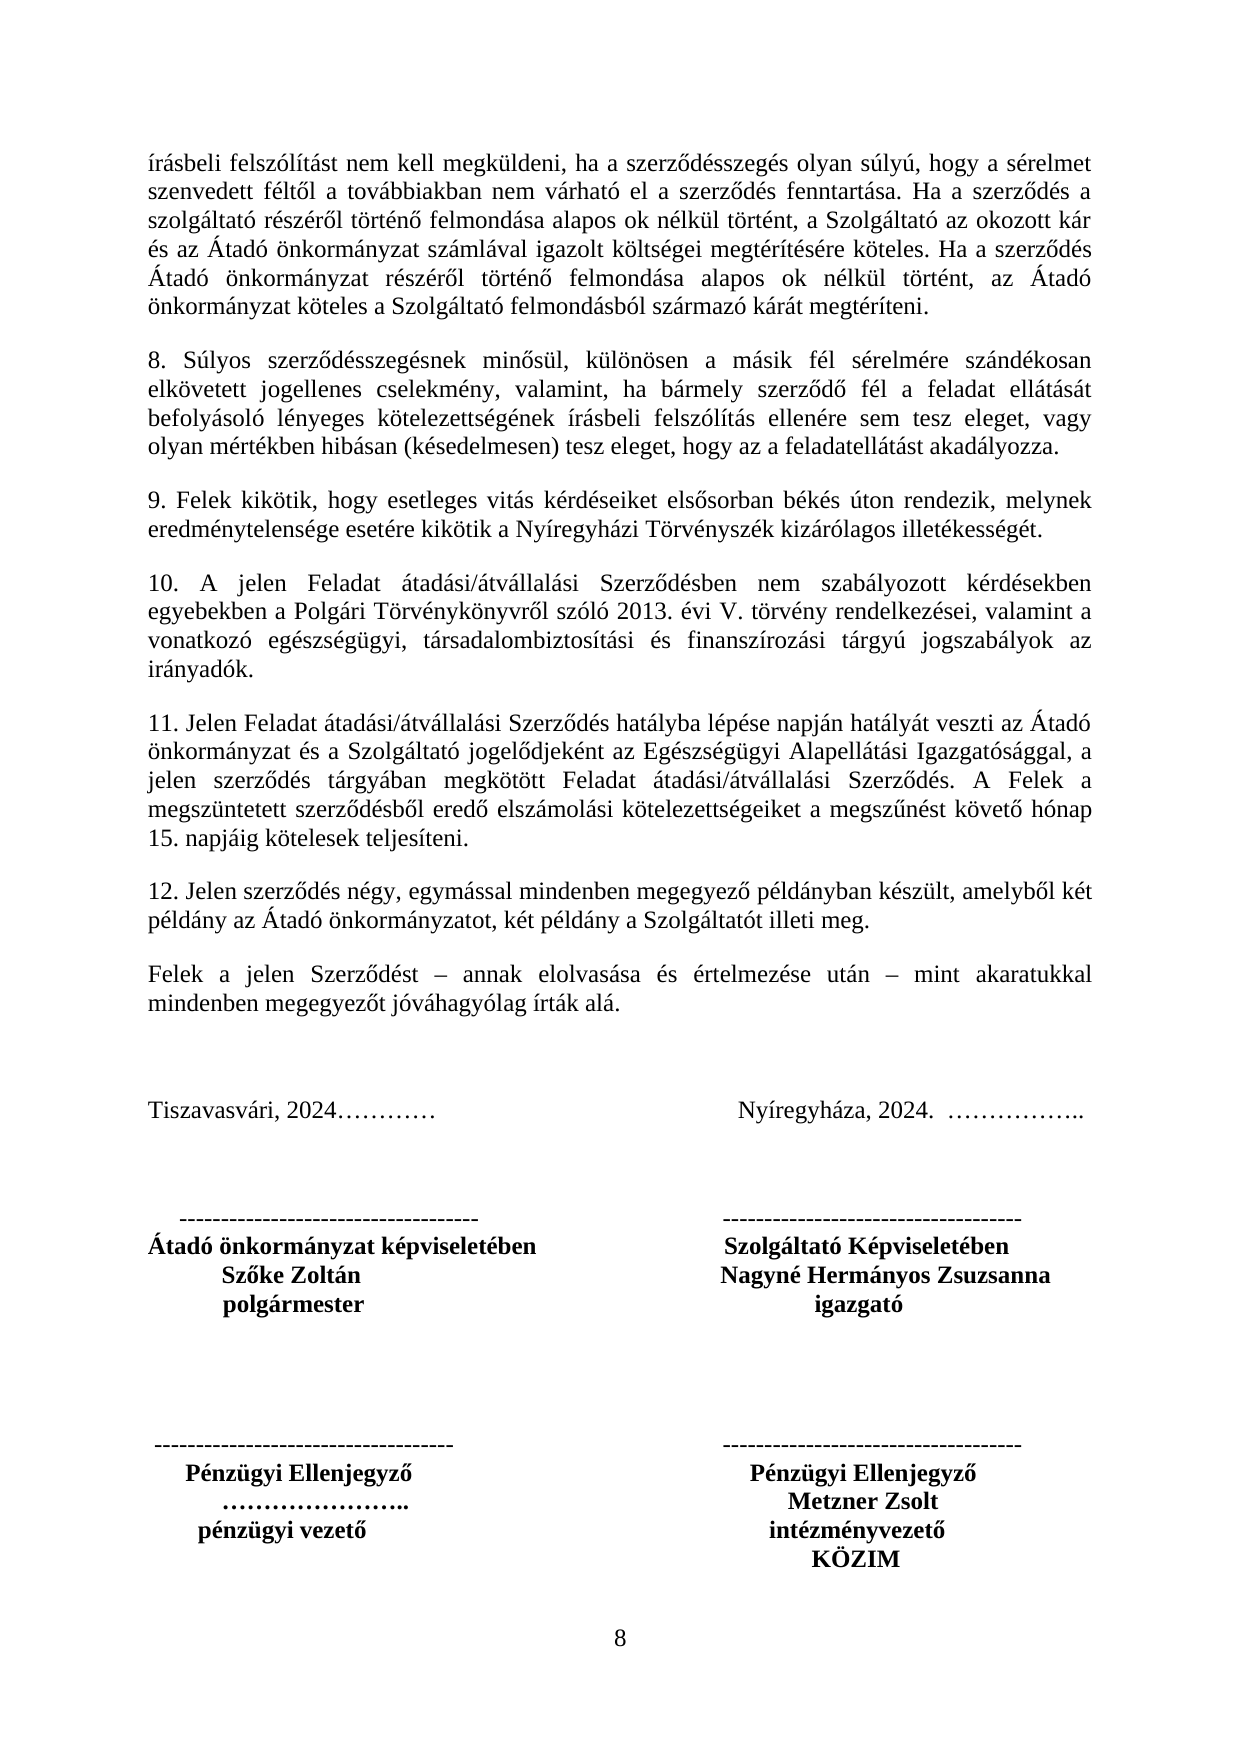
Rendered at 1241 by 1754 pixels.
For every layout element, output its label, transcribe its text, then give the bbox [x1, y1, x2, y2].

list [148, 148, 1093, 320]
text KÖZIM [738, 1544, 1093, 1573]
text pénzügyi vezető intézményvezető [148, 1515, 1093, 1544]
text ………………….. Metzner Zsolt [148, 1486, 1093, 1515]
list 9. Felek kikötik, hogy esetleges vitás kérdéseiket elsősorban békés úton rendezik, melynek eredménytelensége esetére kikötik a Nyíregyházi Törvényszék kizárólagos illetékességét. [148, 485, 1093, 543]
list Felek a jelen Szerződést – annak elolvasása és értelmezése után – mint akaratukkal mindenben megegyezőt jóváhagyólag írták alá. [148, 959, 1093, 1016]
list 8. Súlyos szerződésszegésnek minősül, különösen a másik fél sérelmére szándékosan elkövetett jogellenes cselekmény, valamint, ha bármely szerződő fél a feladat ellátását befolyásoló lényeges kötelezettségének írásbeli felszólítás ellenére sem tesz eleget, vagy olyan mértékben hibásan (késedelmesen) tesz eleget, hogy az a feladatellátást akadályozza. [148, 345, 1093, 460]
list 11. Jelen Feladat átadási/átvállalási Szerződés hatályba lépése napján hatályát veszti az Átadó önkormányzat és a Szolgáltató jogelődjeként az Egészségügyi Alapellátási Igazgatósággal, a jelen szerződés tárgyában megkötött Feladat átadási/átvállalási Szerződés. A Felek a megszüntetett szerződésből eredő elszámolási kötelezettségeiket a megszűnést követő hónap 15. napjáig kötelesek teljesíteni. [148, 708, 1093, 851]
text Tiszavasvári, 2024………… Nyíregyháza, 2024. …………….. [148, 1095, 1093, 1124]
list 10. A jelen Feladat átadási/átvállalási Szerződésben nem szabályozott kérdésekben egyebekben a Polgári Törvénykönyvről szóló 2013. évi V. törvény rendelkezései, valamint a vonatkozó egészségügyi, társadalombiztosítási és finanszírozási tárgyú jogszabályok az irányadók. [148, 568, 1093, 683]
list 12. Jelen szerződés négy, egymással mindenben megegyező példányban készült, amelyből két példány az Átadó önkormányzatot, két példány a Szolgáltatót illeti meg. [148, 876, 1093, 934]
list ------------------------------------ ------------------------------------ [148, 1429, 1093, 1458]
text Átadó önkormányzat képviseletében Szolgáltató Képviseletében [148, 1231, 1093, 1260]
text polgármester igazgató [148, 1289, 1093, 1318]
text Pénzügyi Ellenjegyző Pénzügyi Ellenjegyző [148, 1458, 1093, 1486]
list ------------------------------------ ------------------------------------ [148, 1203, 1093, 1231]
text Szőke Zoltán Nagyné Hermányos Zsuzsanna [148, 1260, 1093, 1289]
